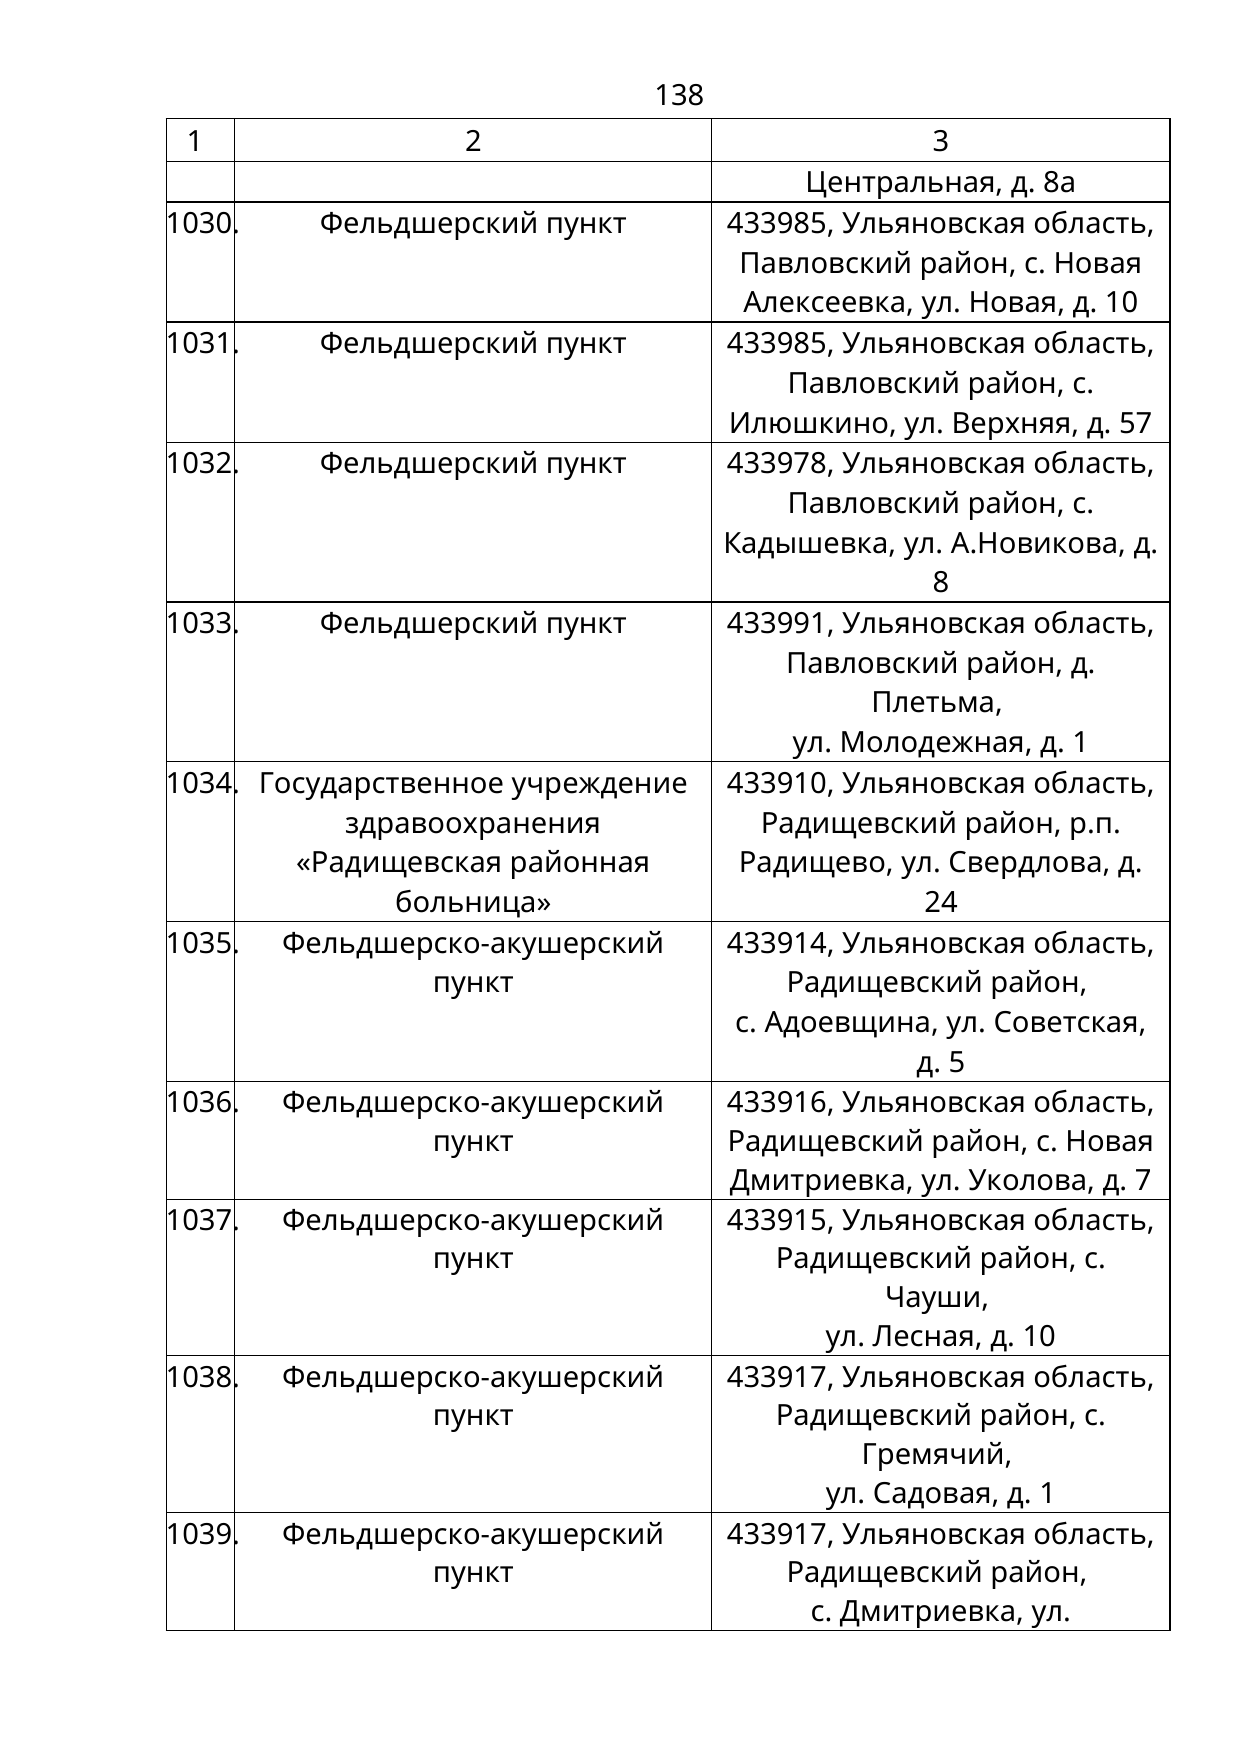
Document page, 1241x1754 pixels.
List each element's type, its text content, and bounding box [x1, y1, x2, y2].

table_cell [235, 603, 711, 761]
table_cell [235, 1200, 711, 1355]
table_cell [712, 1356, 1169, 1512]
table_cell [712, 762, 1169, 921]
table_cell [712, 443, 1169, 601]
table_header 2 [235, 119, 711, 161]
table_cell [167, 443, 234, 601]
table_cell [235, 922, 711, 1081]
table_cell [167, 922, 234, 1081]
table_header 3 [712, 119, 1169, 161]
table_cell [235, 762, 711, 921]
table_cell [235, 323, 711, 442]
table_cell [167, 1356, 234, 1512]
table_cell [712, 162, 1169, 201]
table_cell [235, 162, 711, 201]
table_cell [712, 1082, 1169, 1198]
table_header 1 [167, 119, 234, 161]
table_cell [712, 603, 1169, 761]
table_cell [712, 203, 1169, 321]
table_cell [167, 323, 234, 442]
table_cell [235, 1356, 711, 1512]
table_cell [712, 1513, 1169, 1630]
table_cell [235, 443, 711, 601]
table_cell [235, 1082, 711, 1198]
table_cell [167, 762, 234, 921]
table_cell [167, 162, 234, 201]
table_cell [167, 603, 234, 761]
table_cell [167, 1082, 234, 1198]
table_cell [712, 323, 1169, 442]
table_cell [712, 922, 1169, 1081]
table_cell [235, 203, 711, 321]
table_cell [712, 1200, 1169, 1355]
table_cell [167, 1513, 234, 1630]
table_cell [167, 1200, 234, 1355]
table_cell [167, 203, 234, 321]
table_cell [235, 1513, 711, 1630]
